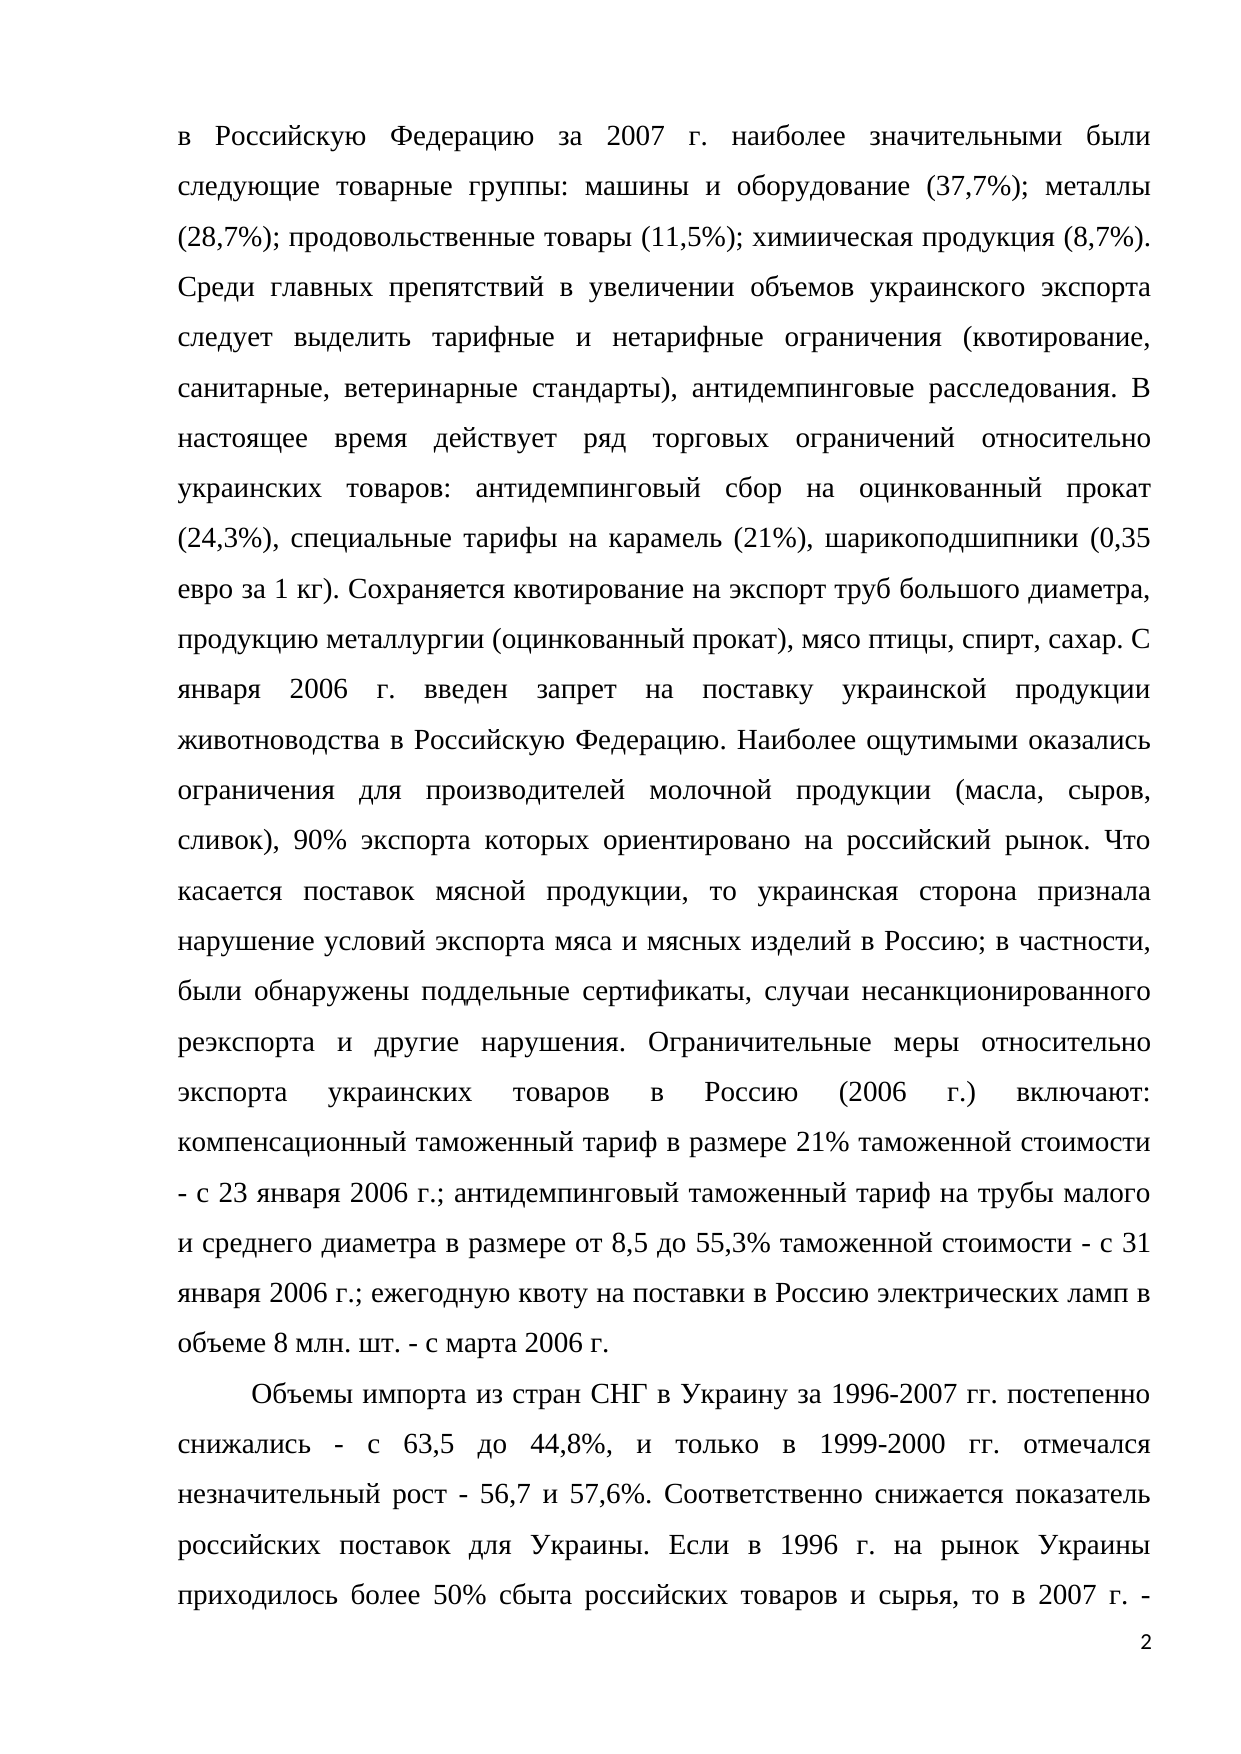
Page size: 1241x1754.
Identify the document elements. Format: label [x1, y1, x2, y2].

text [177, 1376, 1152, 1611]
text [177, 118, 1152, 1359]
